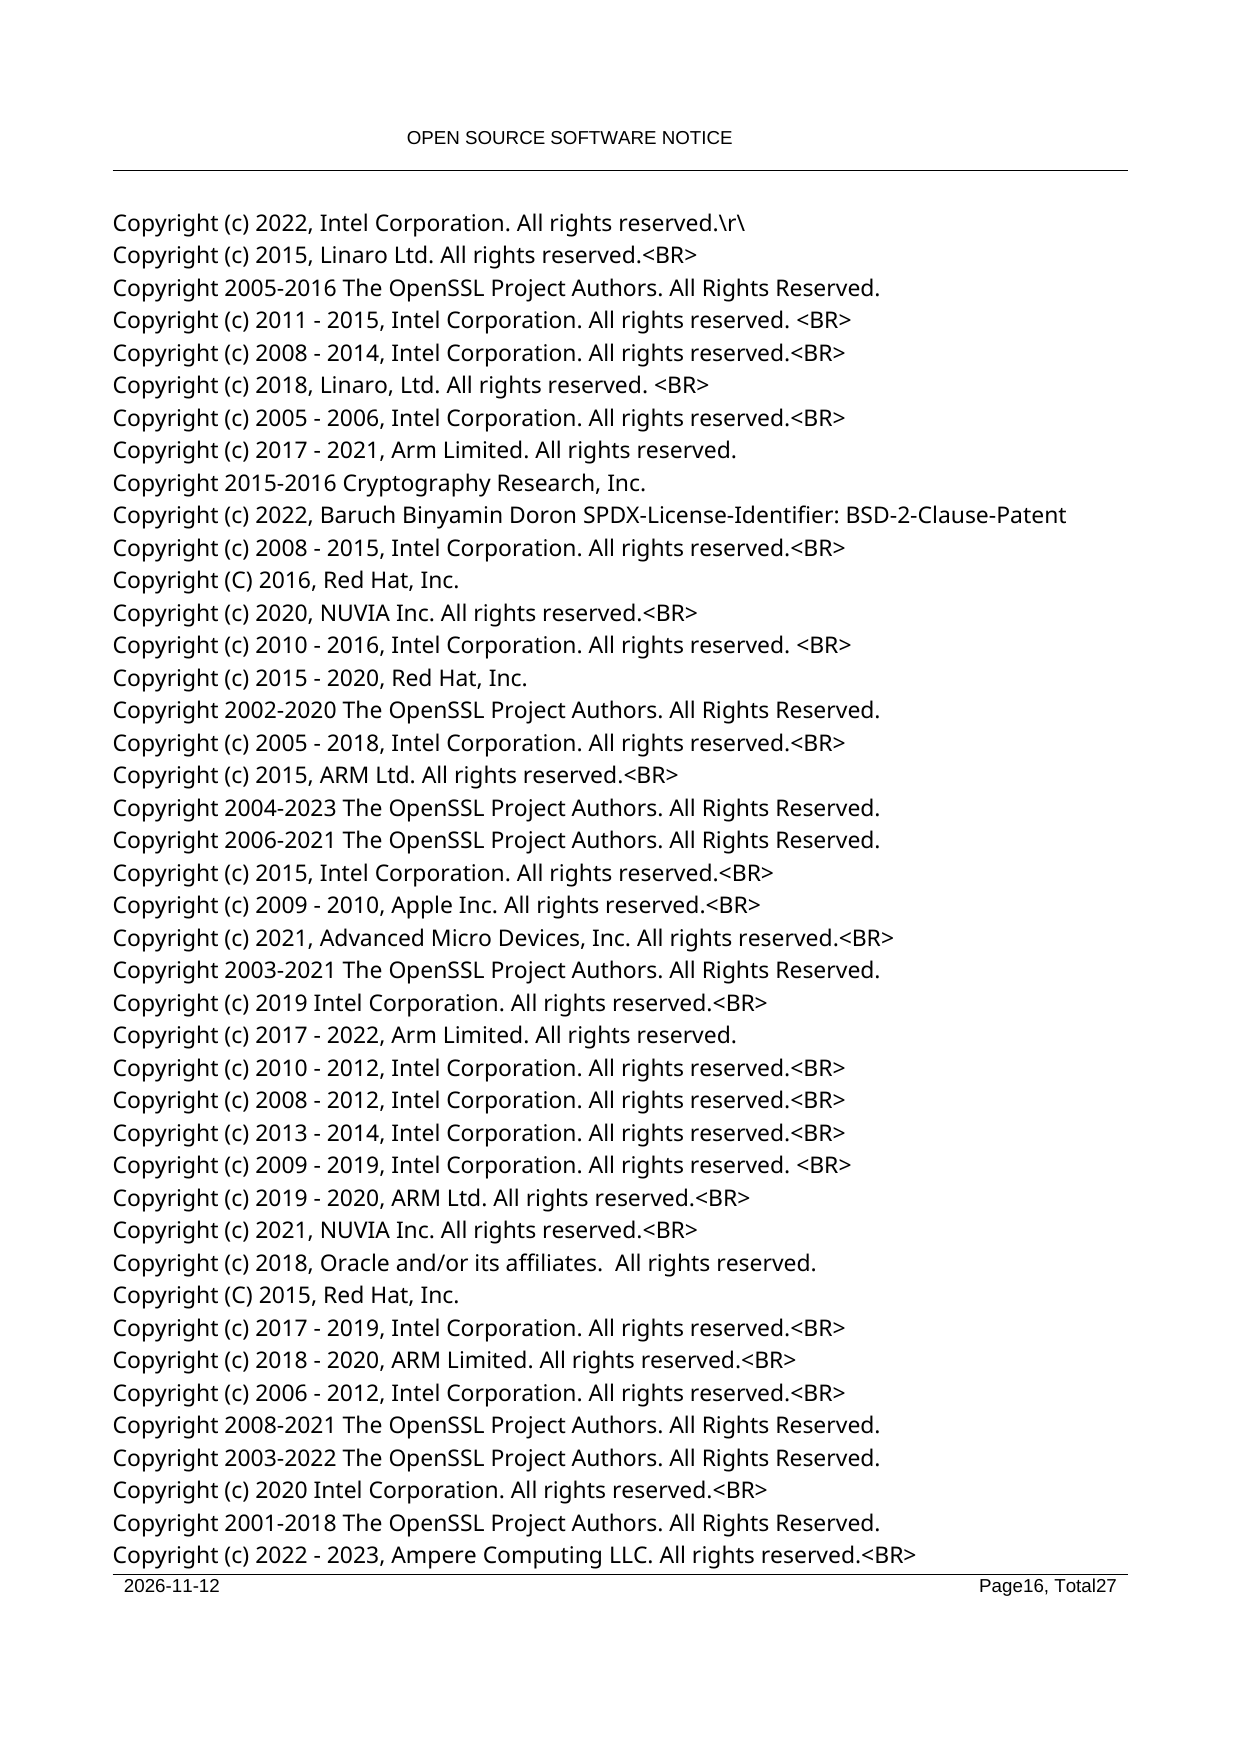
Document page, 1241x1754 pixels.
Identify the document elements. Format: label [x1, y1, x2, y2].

text [112, 206, 1128, 1571]
